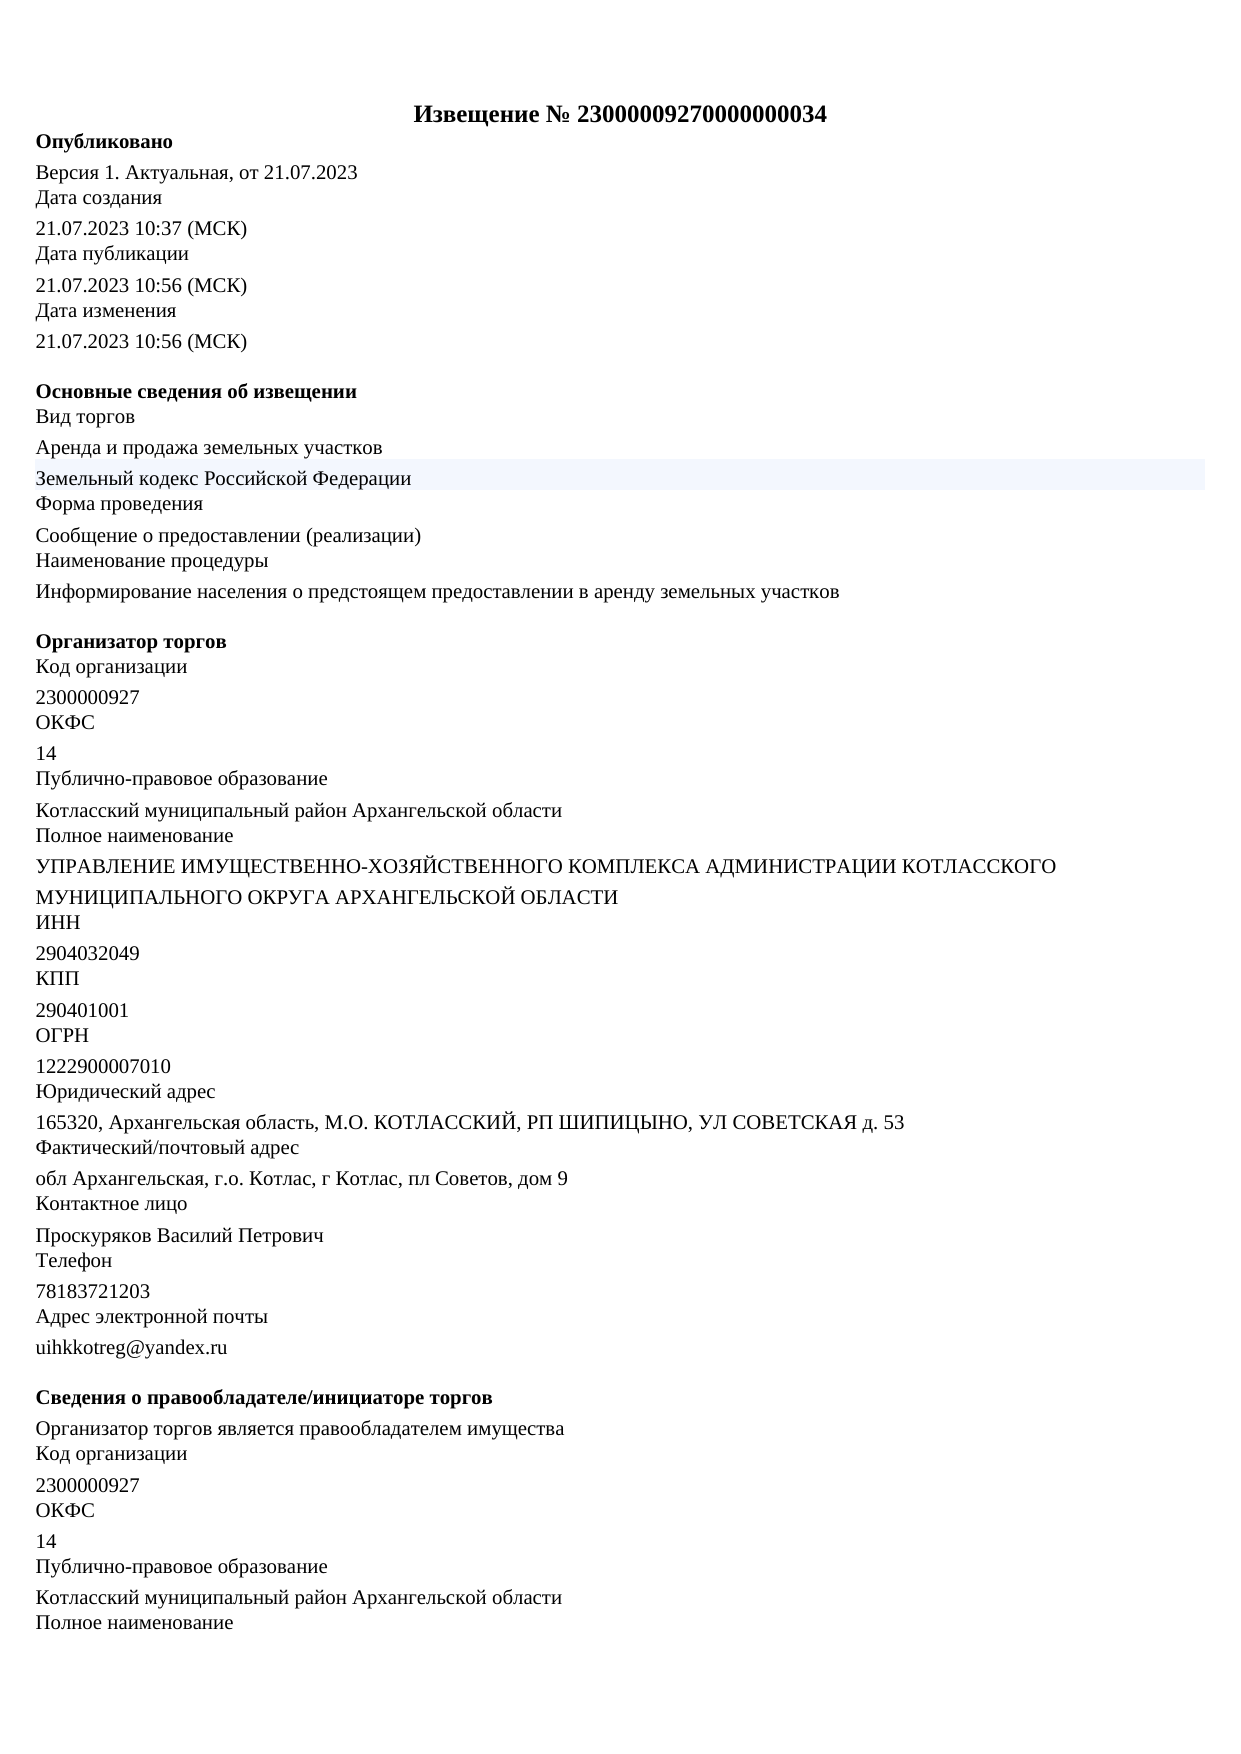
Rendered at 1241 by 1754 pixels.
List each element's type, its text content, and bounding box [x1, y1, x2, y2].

text Форма проведения [35, 490, 1205, 515]
text uihkkotreg@yandex.ru [35, 1328, 1205, 1359]
text Организатор торгов является правообладателем имущества [35, 1409, 1205, 1440]
text Код организации [35, 653, 1205, 678]
text Телефон [35, 1247, 1205, 1272]
text ОКФС [35, 1497, 1205, 1522]
text ОКФС [35, 709, 1205, 734]
text Извещение № 23000009270000000034 [35, 59, 1205, 128]
text Информирование населения о предстоящем предоставлении в аренду земельных участков [35, 572, 1205, 603]
text Юридический адрес [35, 1078, 1205, 1103]
text Проскуряков Василий Петрович [35, 1215, 1205, 1247]
text 2904032049 [35, 934, 1205, 965]
text Аренда и продажа земельных участков [35, 428, 1205, 459]
text Котласский муниципальный район Архангельской области [35, 1578, 1205, 1609]
text Котласский муниципальный район Архангельской области [35, 790, 1205, 822]
text ИНН [35, 909, 1205, 934]
text Дата изменения [35, 297, 1205, 322]
text Опубликовано [35, 128, 1205, 153]
text 21.07.2023 10:56 (МСК) [35, 265, 1205, 297]
text Код организации [35, 1440, 1205, 1465]
text Земельный кодекс Российской Федерации [35, 459, 1205, 490]
text 290401001 [35, 990, 1205, 1022]
text 2300000927 [35, 1465, 1205, 1497]
text Сведения о правообладателе/инициаторе торгов [35, 1359, 1205, 1409]
text Основные сведения об извещении [35, 353, 1205, 403]
text обл Архангельская, г.о. Котлас, г Котлас, пл Советов, дом 9 [35, 1159, 1205, 1190]
text 165320, Архангельская область, М.О. КОТЛАССКИЙ, РП ШИПИЦЫНО, УЛ СОВЕТСКАЯ д. 53 [35, 1103, 1205, 1134]
text Полное наименование [35, 822, 1205, 847]
text 14 [35, 1522, 1205, 1553]
text Наименование процедуры [35, 547, 1205, 572]
text Контактное лицо [35, 1190, 1205, 1215]
text 78183721203 [35, 1272, 1205, 1303]
text Дата создания [35, 184, 1205, 209]
text УПРАВЛЕНИЕ ИМУЩЕСТВЕННО-ХОЗЯЙСТВЕННОГО КОМПЛЕКСА АДМИНИСТРАЦИИ КОТЛАССКОГО МУНИЦИПАЛЬНОГО ОКРУГА АРХАНГЕЛЬСКОЙ ОБЛАСТИ [35, 847, 1205, 909]
text Дата публикации [35, 240, 1205, 265]
text Организатор торгов [35, 603, 1205, 653]
text Вид торгов [35, 403, 1205, 428]
text Полное наименование [35, 1609, 1205, 1634]
text ОГРН [35, 1022, 1205, 1047]
text 2300000927 [35, 678, 1205, 709]
text 21.07.2023 10:37 (МСК) [35, 209, 1205, 240]
text Фактический/почтовый адрес [35, 1134, 1205, 1159]
text Публично-правовое образование [35, 1553, 1205, 1578]
text Адрес электронной почты [35, 1303, 1205, 1328]
text Публично-правовое образование [35, 765, 1205, 790]
text 21.07.2023 10:56 (МСК) [35, 322, 1205, 353]
text Сообщение о предоставлении (реализации) [35, 515, 1205, 547]
text 14 [35, 734, 1205, 765]
text КПП [35, 965, 1205, 990]
text 1222900007010 [35, 1047, 1205, 1078]
text Версия 1. Актуальная, от 21.07.2023 [35, 153, 1205, 184]
